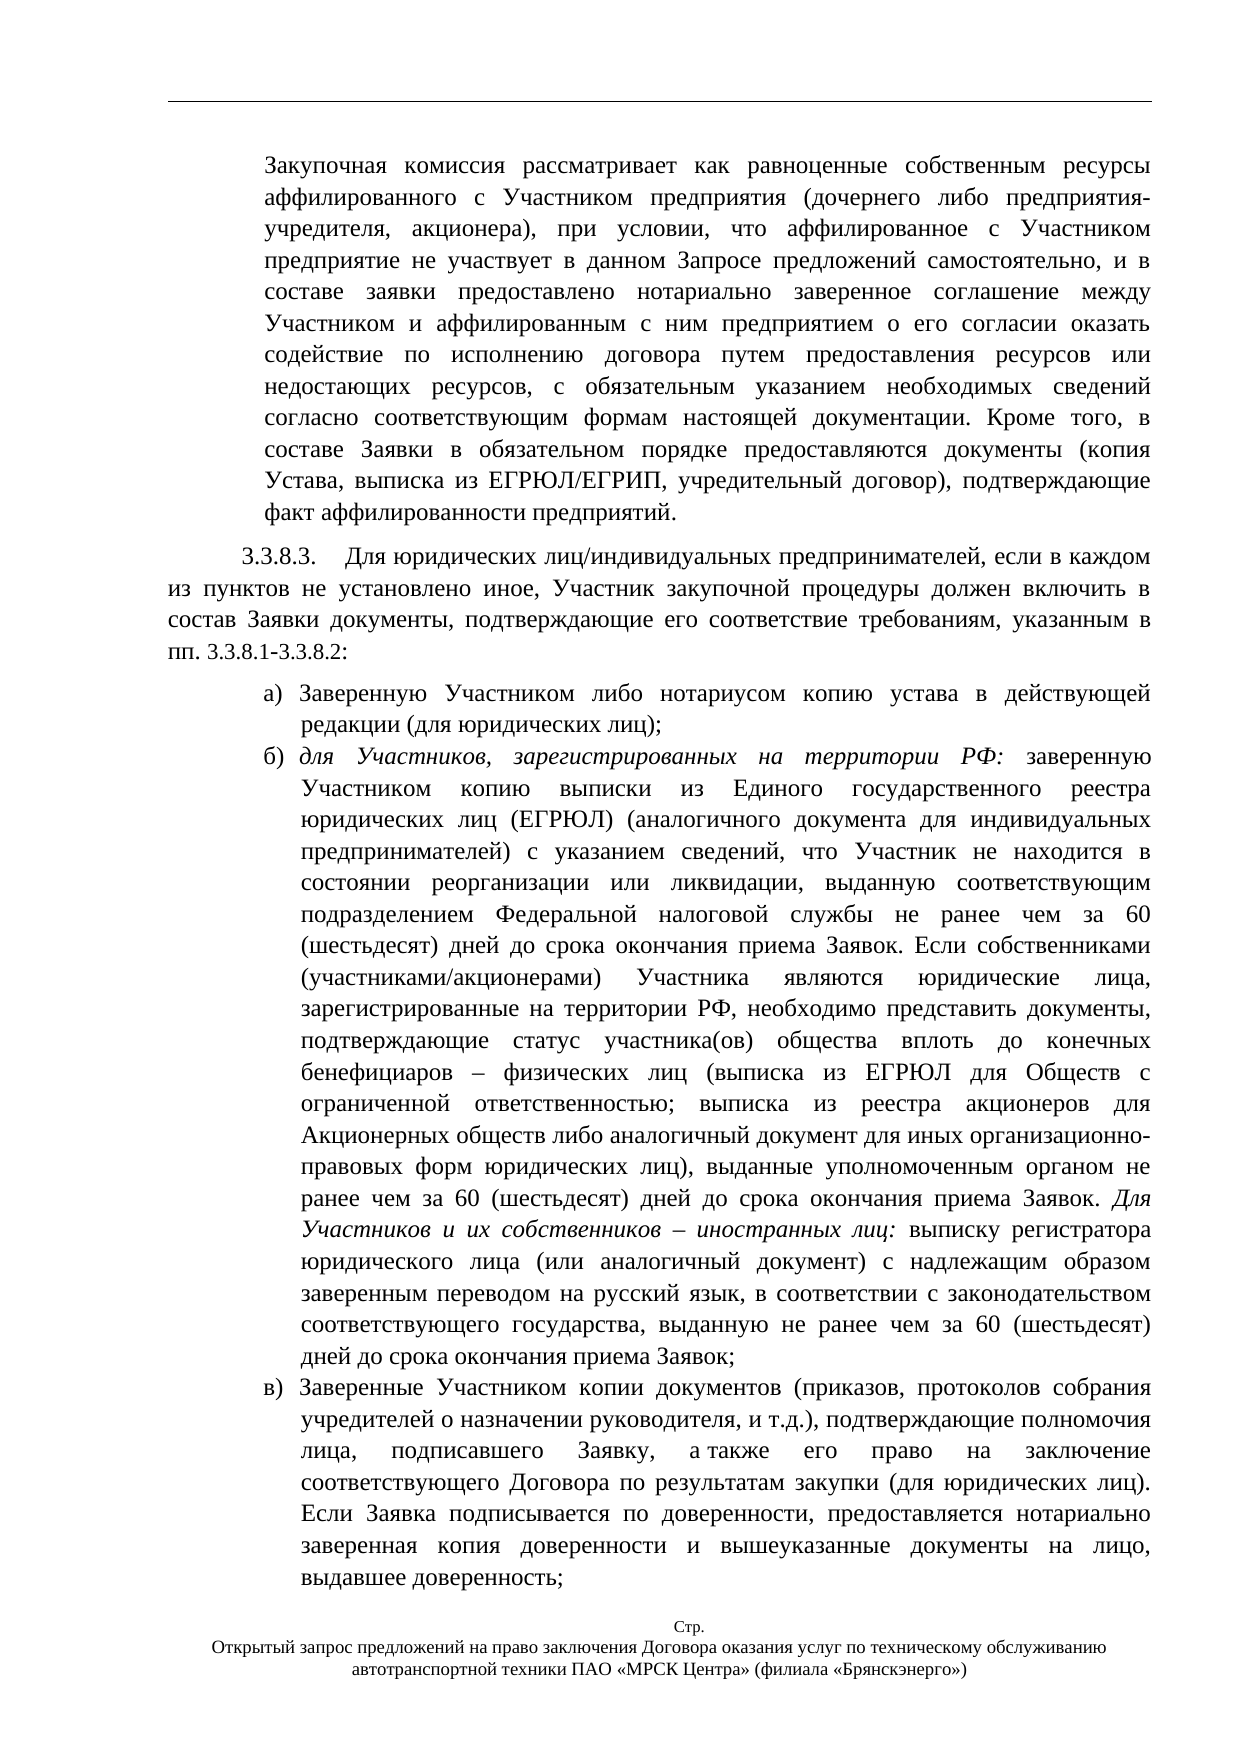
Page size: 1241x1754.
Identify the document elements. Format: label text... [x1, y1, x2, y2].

list Заверенную Участником либо нотариусом копию устава в действующей редакции (для юридических лиц); [263, 678, 1152, 738]
text Закупочная комиссия рассматривает как равноценные собственным ресурсы аффилированного с Участником предприятия (дочернего либо предприятия-учредителя, акционера), при условии, что аффилированное с Участником предприятие не участвует в данном Запросе предложений самостоятельно, и в составе заявки предоставлено нотариально заверенное соглашение между Участником и аффилированным с ним предприятием о его согласии оказать содействие по исполнению договора путем предоставления ресурсов или недостающих ресурсов, с обязательным указанием необходимых сведений согласно соответствующим формам настоящей документации. Кроме того, в составе Заявки в обязательном порядке предоставляются документы (копия Устава, выписка из ЕГРЮЛ/ЕГРИП, учредительный договор), подтверждающие факт аффилированности предприятий. [264, 150, 1152, 526]
list Заверенные Участником копии документов (приказов, протоколов собрания учредителей о назначении руководителя, и т.д.), подтверждающие полномочия лица, подписавшего Заявку, а также его право на заключение соответствующего Договора по результатам закупки (для юридических лиц). Если Заявка подписывается по доверенности, предоставляется нотариально заверенная копия доверенности и вышеуказанные документы на лицо, выдавшее доверенность; [263, 1372, 1152, 1590]
list Для юридических лиц/индивидуальных предпринимателей, если в каждом из пунктов не установлено иное, Участник закупочной процедуры должен включить в состав Заявки документы, подтверждающие его соответствие требованиям, указанным в пп. 3.3.8.1-3.3.8.2: [168, 541, 1152, 665]
list для Участников, зарегистрированных на территории РФ: заверенную Участником копию выписки из Единого государственного реестра юридических лиц (ЕГРЮЛ) (аналогичного документа для индивидуальных предпринимателей) с указанием сведений, что Участник не находится в состоянии реорганизации или ликвидации, выданную соответствующим подразделением Федеральной налоговой службы не ранее чем за 60 (шестьдесят) дней до срока окончания приема Заявок. Если собственниками (участниками/акционерами) Участника являются юридические лица, зарегистрированные на территории РФ, необходимо представить документы, подтверждающие статус участника(ов) общества вплоть до конечных бенефициаров – физических лиц (выписка из ЕГРЮЛ для Обществ с ограниченной ответственностью; выписка из реестра акционеров для Акционерных обществ либо аналогичный документ для иных организационно-правовых форм юридических лиц), выданные уполномоченным органом не ранее чем за 60 (шестьдесят) дней до срока окончания приема Заявок. Для Участников и их собственников – иностранных лиц: выписку регистратора юридического лица (или аналогичный документ) с надлежащим образом заверенным переводом на русский язык, в соответствии с законодательством соответствующего государства, выданную не ранее чем за 60 (шестьдесят) дней до срока окончания приема Заявок; [263, 741, 1152, 1369]
